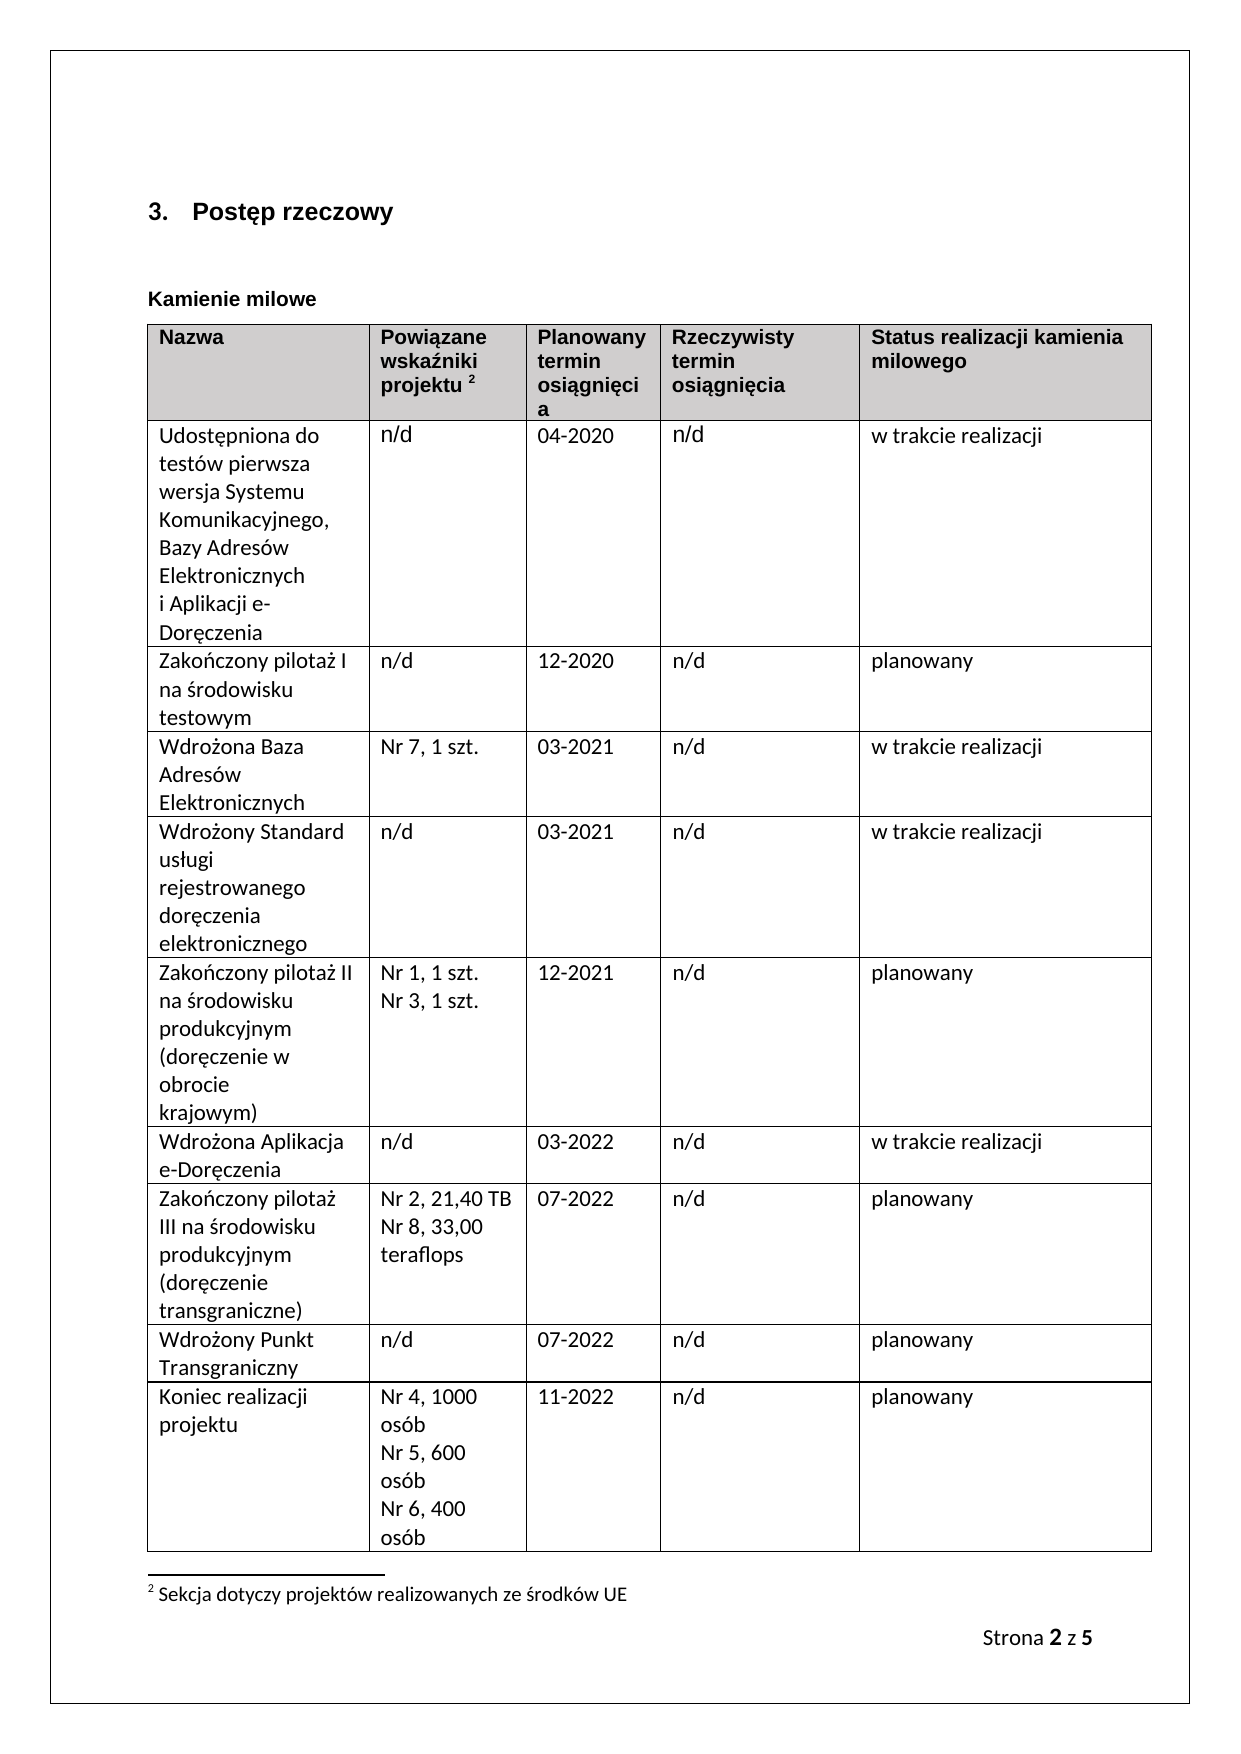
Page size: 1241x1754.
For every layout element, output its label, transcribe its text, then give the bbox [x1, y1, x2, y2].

table_header Status realizacji kamienia milowego [860, 325, 1151, 420]
table_cell 03-2021 [527, 817, 660, 957]
table_cell planowany [860, 647, 1151, 731]
table_cell Nr 1, 1 szt. Nr 3, 1 szt. [370, 958, 526, 1126]
table_cell w trakcie realizacji [860, 732, 1151, 816]
table_cell Nr 2, 21,40 TB Nr 8, 33,00 teraflops [370, 1184, 526, 1324]
table_cell 11-2022 [527, 1383, 660, 1551]
table_cell Koniec realizacji projektu [148, 1383, 369, 1551]
table_cell 07-2022 [527, 1325, 660, 1381]
table_cell n/d [370, 1127, 526, 1183]
table_cell Udostępniona do testów pierwsza wersja Systemu Komunikacyjnego, Bazy Adresów Elektronicznych i Aplikacji e-Doręczenia [148, 421, 369, 646]
table_cell Zakończony pilotaż III na środowisku produkcyjnym (doręczenie transgraniczne) [148, 1184, 369, 1324]
table_cell n/d [661, 958, 859, 1126]
table_cell n/d [661, 1127, 859, 1183]
table_cell planowany [860, 1383, 1151, 1551]
table_cell Nr 7, 1 szt. [370, 732, 526, 816]
table_cell planowany [860, 958, 1151, 1126]
table_cell Wdrożony Standard usługi rejestrowanego doręczenia elektronicznego [148, 817, 369, 957]
table_cell n/d [370, 647, 526, 731]
table_cell n/d [661, 647, 859, 731]
table_cell Nr 4, 1000 osób Nr 5, 600 osób Nr 6, 400 osób [370, 1383, 526, 1551]
table_cell 12-2021 [527, 958, 660, 1126]
text Kamienie milowe [148, 287, 1093, 311]
table_cell 04-2020 [527, 421, 660, 646]
table_cell n/d [370, 817, 526, 957]
table_cell n/d [661, 1383, 859, 1551]
table_cell 07-2022 [527, 1184, 660, 1324]
table_header Nazwa [148, 325, 369, 420]
table_cell n/d [661, 1184, 859, 1324]
table_cell 03-2021 [527, 732, 660, 816]
table_cell n/d [661, 732, 859, 816]
table_cell n/d [370, 1325, 526, 1381]
table_cell w trakcie realizacji [860, 1127, 1151, 1183]
table_cell Wdrożona Baza Adresów Elektronicznych [148, 732, 369, 816]
table_cell n/d [661, 421, 859, 646]
table_cell w trakcie realizacji [860, 817, 1151, 957]
table_cell n/d [661, 817, 859, 957]
table_cell Wdrożony Punkt Transgraniczny [148, 1325, 369, 1381]
subtitle Postęp rzeczowy [148, 194, 1093, 227]
table_header Rzeczywisty termin osiągnięcia [661, 325, 859, 420]
table_cell Zakończony pilotaż II na środowisku produkcyjnym (doręczenie w obrocie krajowym) [148, 958, 369, 1126]
table_cell Wdrożona Aplikacja e-Doręczenia [148, 1127, 369, 1183]
table_cell 03-2022 [527, 1127, 660, 1183]
table_header Powiązane wskaźniki projektu [370, 325, 526, 420]
table_header Planowany termin osiągnięcia [527, 325, 660, 420]
table_cell n/d [661, 1325, 859, 1381]
table_cell planowany [860, 1325, 1151, 1381]
table_cell n/d [370, 421, 526, 646]
table_cell w trakcie realizacji [860, 421, 1151, 646]
table_cell planowany [860, 1184, 1151, 1324]
table_cell 12-2020 [527, 647, 660, 731]
table_cell Zakończony pilotaż I na środowisku testowym [148, 647, 369, 731]
